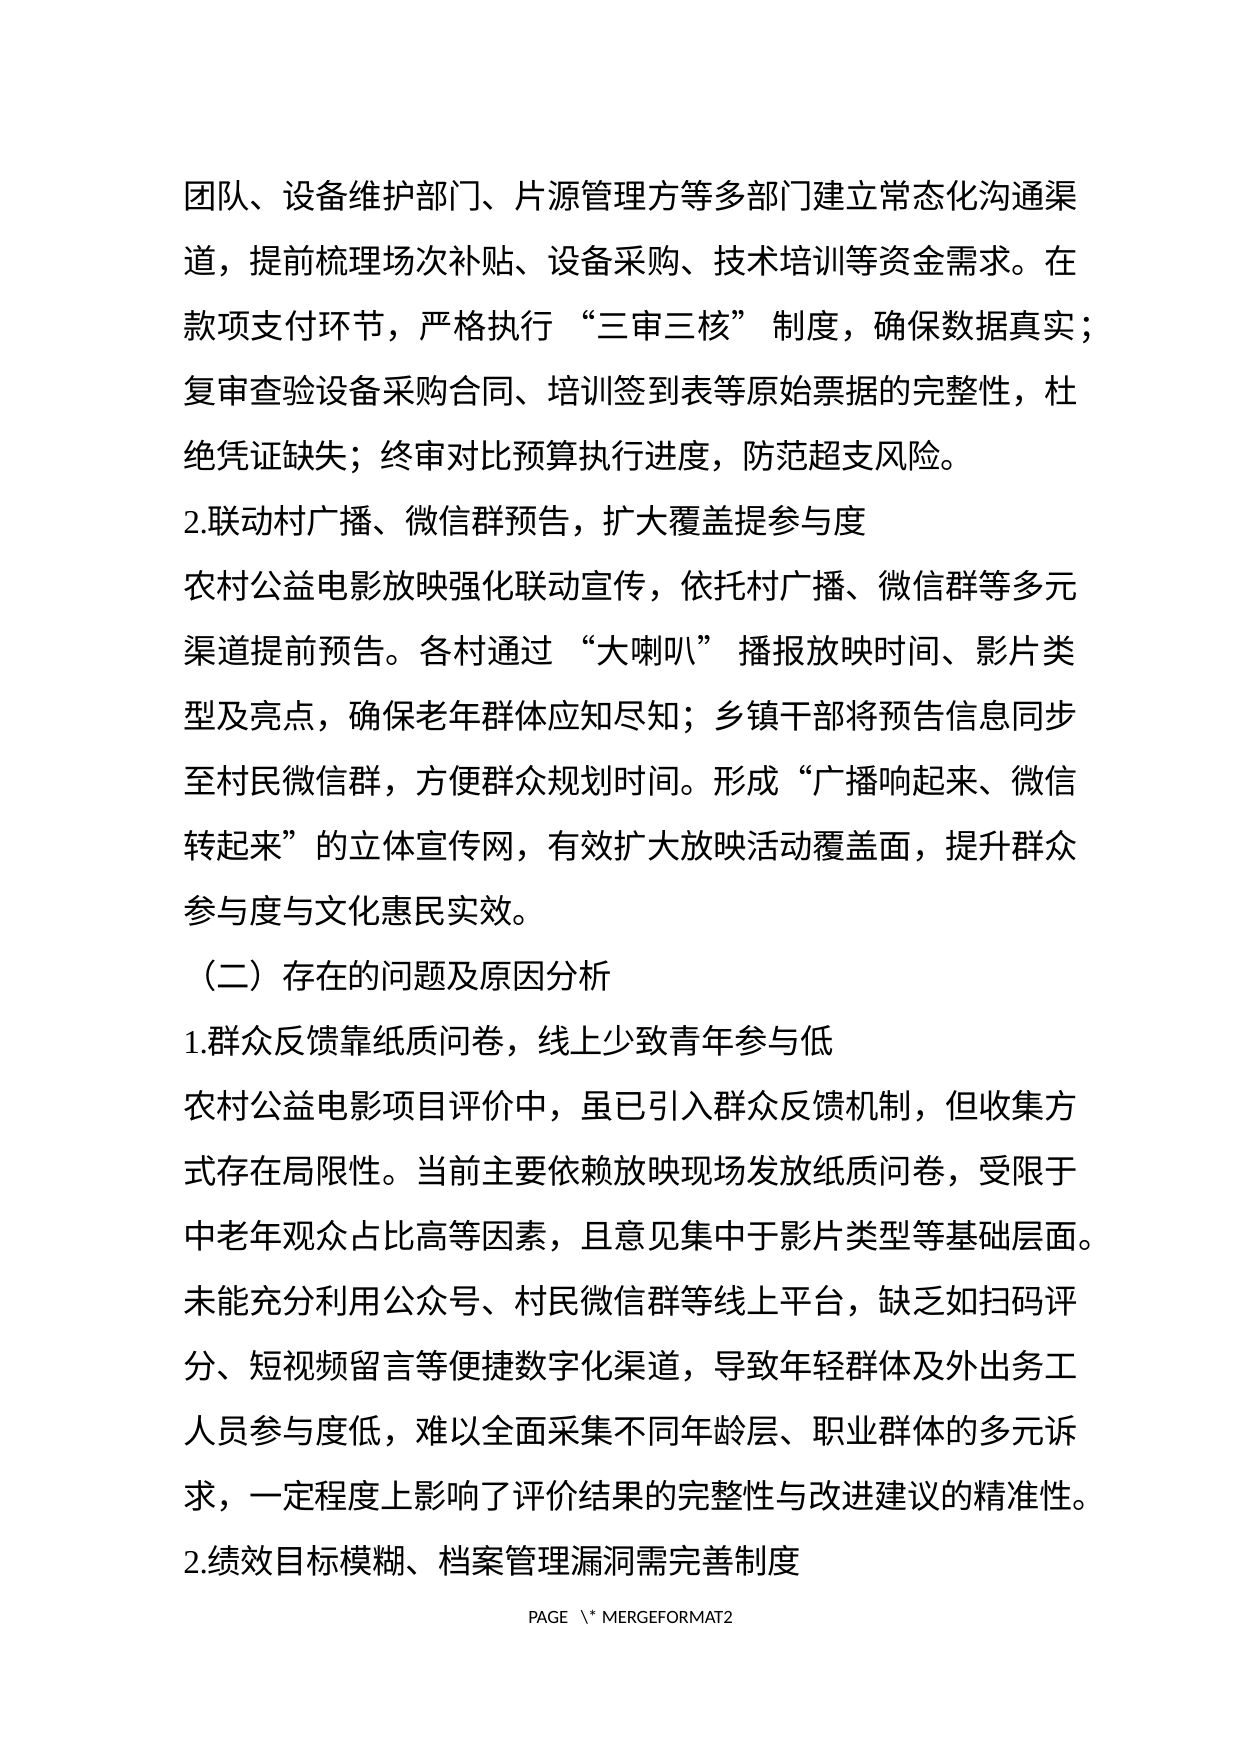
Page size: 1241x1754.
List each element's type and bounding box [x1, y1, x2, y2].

text [183, 162, 1078, 1592]
